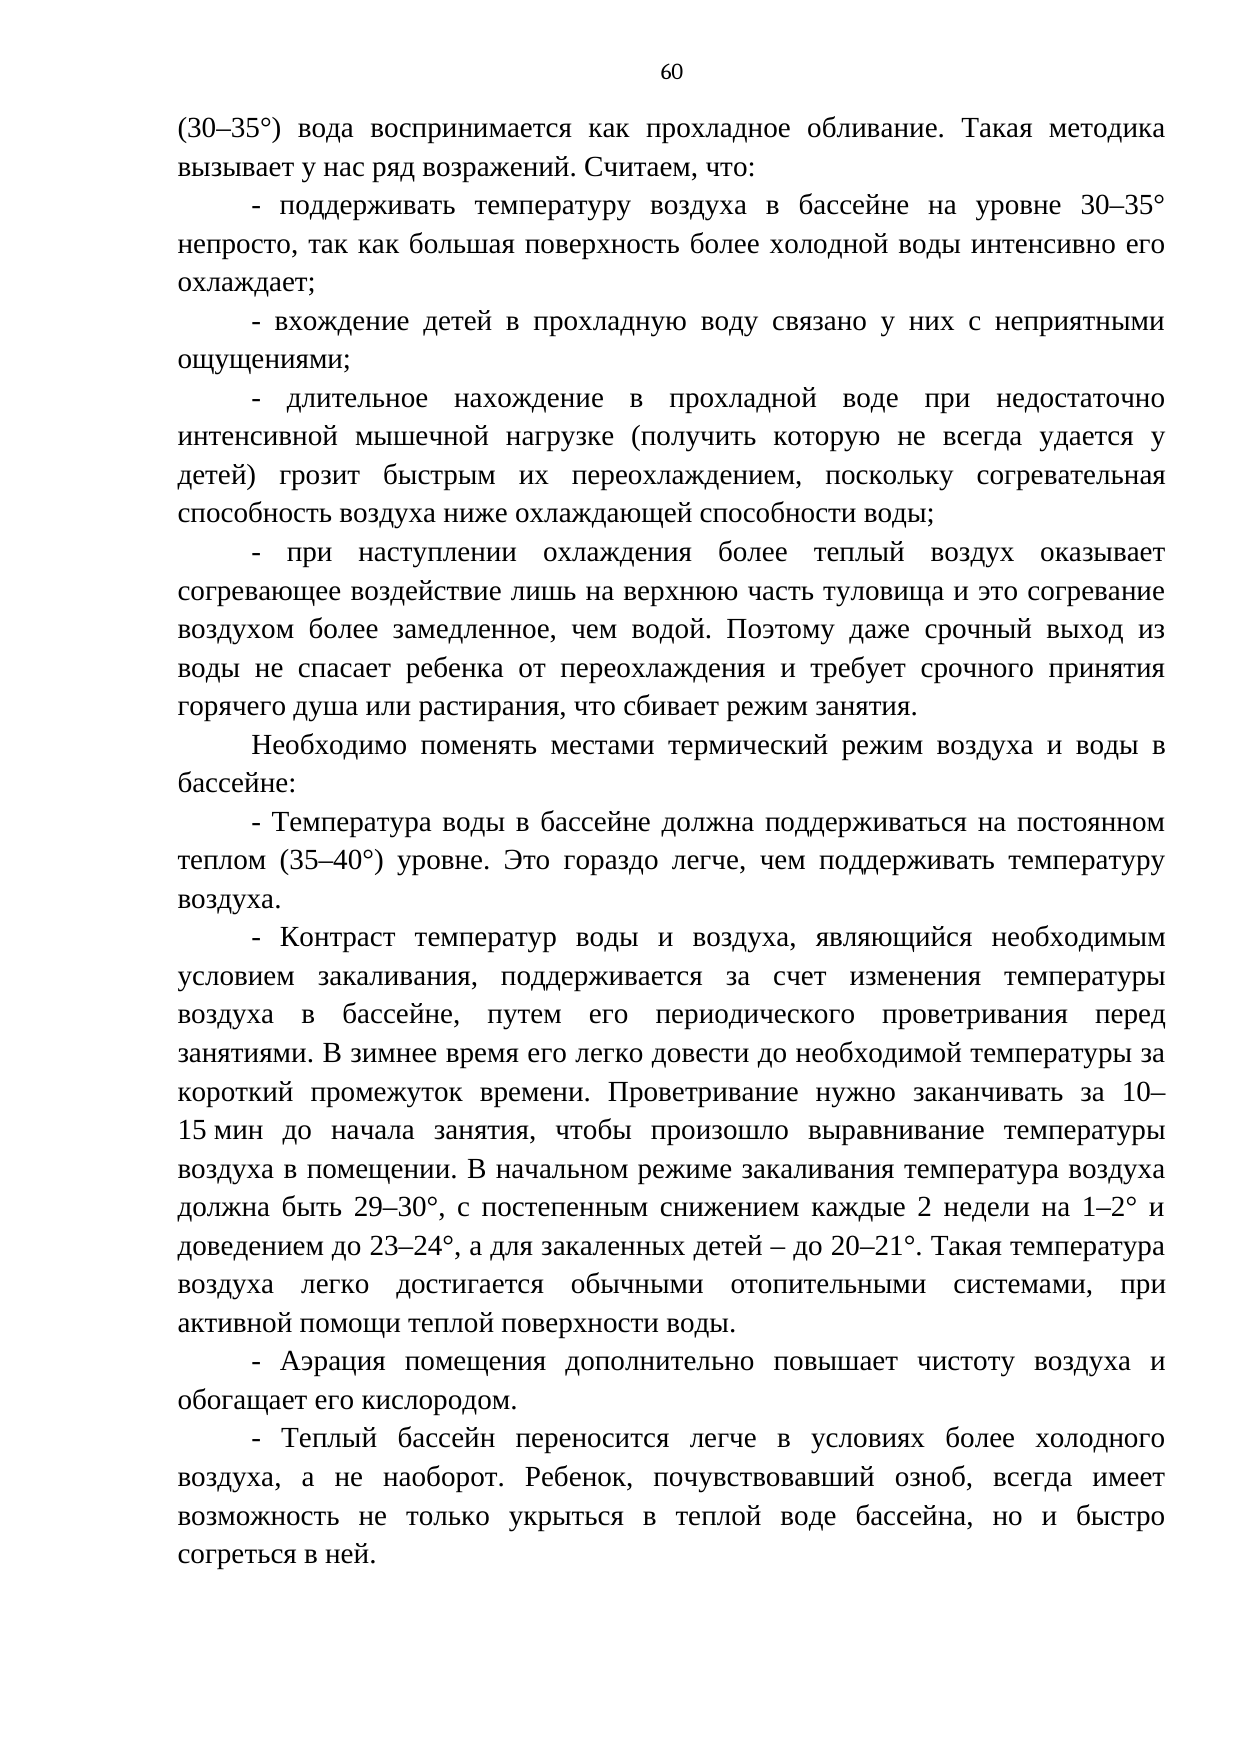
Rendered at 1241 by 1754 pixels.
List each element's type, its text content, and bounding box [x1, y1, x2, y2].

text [177, 110, 1166, 182]
text - вхождение детей в прохладную воду связано у них с неприятными ощущениями; [177, 303, 1166, 375]
text - длительное нахождение в прохладной воде при недостаточно интенсивной мышечной нагрузке (получить которую не всегда удается у детей) грозит быстрым их переохлаждением, поскольку согревательная способность воздуха ниже охлаждающей способности воды; [177, 380, 1166, 529]
text - Теплый бассейн переносится легче в условиях более холодного воздуха, а не наоборот. Ребенок, почувствовавший озноб, всегда имеет возможность не только укрыться в теплой воде бассейна, но и быстро согреться в ней. [177, 1421, 1166, 1570]
text - при наступлении охлаждения более теплый воздух оказывает согревающее воздействие лишь на верхнюю часть туловища и это согревание воздухом более замедленное, чем водой. Поэтому даже срочный выход из воды не спасает ребенка от переохлаждения и требует срочного принятия горячего душа или растирания, что сбивает режим занятия. [177, 534, 1166, 722]
text - Аэрация помещения дополнительно повышает чистоту воздуха и обогащает его кислородом. [177, 1343, 1166, 1416]
text - Контраст температур воды и воздуха, являющийся необходимым условием закаливания, поддерживается за счет изменения температуры воздуха в бассейне, путем его периодического проветривания перед занятиями. В зимнее время его легко довести до необходимой температуры за короткий промежуток времени. Проветривание нужно заканчивать за 10–15 мин до начала занятия, чтобы произошло выравнивание температуры воздуха в помещении. В начальном режиме закаливания температура воздуха должна быть 29–30°, с постепенным снижением каждые 2 недели на 1–2° и доведением до 23–24°, а для закаленных детей – до 20–21°. Такая температура воздуха легко достигается обычными отопительными системами, при активной помощи теплой поверхности воды. [177, 919, 1166, 1338]
text Необходимо поменять местами термический режим воздуха и воды в бассейне: [177, 727, 1166, 799]
text - поддерживать температуру воздуха в бассейне на уровне 30–35° непросто, так как большая поверхность более холодной воды интенсивно его охлаждает; [177, 187, 1166, 298]
text - Температура воды в бассейне должна поддерживаться на постоянном теплом (35–40°) уровне. Это гораздо легче, чем поддерживать температуру воздуха. [177, 804, 1166, 914]
